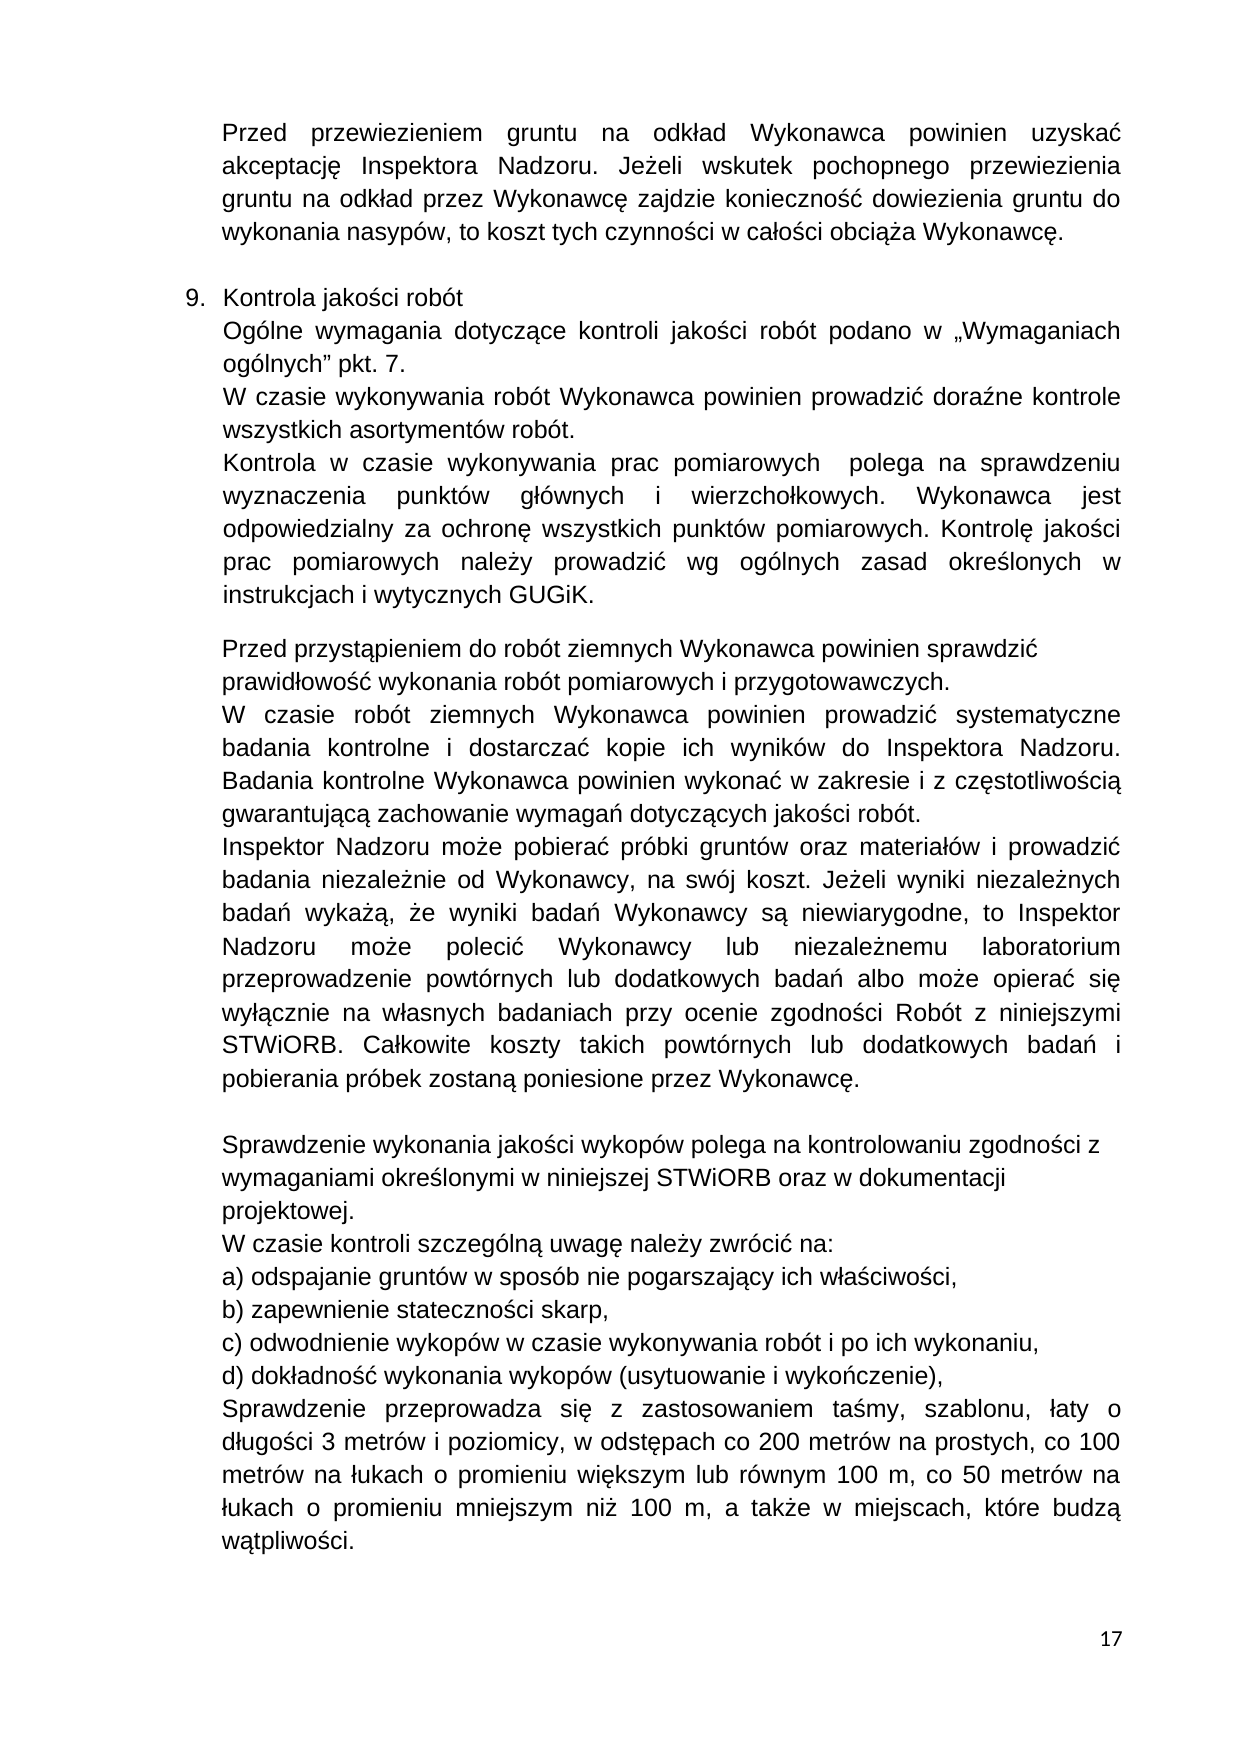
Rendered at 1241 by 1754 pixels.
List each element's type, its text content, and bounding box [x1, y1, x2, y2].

list Ogólne wymagania dotyczące kontroli jakości robót podano w „Wymaganiach ogólnych” pkt. 7. [223, 316, 1122, 378]
text a) odspajanie gruntów w sposób nie pogarszający ich właściwości, [222, 1262, 1122, 1290]
text Przed przewiezieniem gruntu na odkład Wykonawca powinien uzyskać akceptację Inspektora Nadzoru. Jeżeli wskutek pochopnego przewiezienia gruntu na odkład przez Wykonawcę zajdzie konieczność dowiezienia gruntu do wykonania nasypów, to koszt tych czynności w całości obciąża Wykonawcę. [222, 118, 1122, 246]
text W czasie robót ziemnych Wykonawca powinien prowadzić systematyczne badania kontrolne i dostarczać kopie ich wyników do Inspektora Nadzoru. Badania kontrolne Wykonawca powinien wykonać w zakresie i z częstotliwością gwarantującą zachowanie wymagań dotyczących jakości robót. [222, 700, 1122, 828]
text Sprawdzenie przeprowadza się z zastosowaniem taśmy, szablonu, łaty o długości 3 metrów i poziomicy, w odstępach co 200 metrów na prostych, co 100 metrów na łukach o promieniu większym lub równym 100 m, co 50 metrów na łukach o promieniu mniejszym niż 100 m, a także w miejscach, które budzą wątpliwości. [222, 1394, 1122, 1554]
list Kontrola w czasie wykonywania prac pomiarowych polega na sprawdzeniu wyznaczenia punktów głównych i wierzchołkowych. Wykonawca jest odpowiedzialny za ochronę wszystkich punktów pomiarowych. Kontrolę jakości prac pomiarowych należy prowadzić wg ogólnych zasad określonych w instrukcjach i wytycznych GUGiK. [223, 448, 1122, 609]
text prawidłowość wykonania robót pomiarowych i przygotowawczych. [222, 667, 1122, 696]
list Kontrola jakości robót [185, 283, 1122, 312]
text W czasie kontroli szczególną uwagę należy zwrócić na: [222, 1229, 1122, 1257]
text Przed przystąpieniem do robót ziemnych Wykonawca powinien sprawdzić [222, 634, 1122, 663]
list W czasie wykonywania robót Wykonawca powinien prowadzić doraźne kontrole wszystkich asortymentów robót. [223, 382, 1122, 444]
text Inspektor Nadzoru może pobierać próbki gruntów oraz materiałów i prowadzić badania niezależnie od Wykonawcy, na swój koszt. Jeżeli wyniki niezależnych badań wykażą, że wyniki badań Wykonawcy są niewiarygodne, to Inspektor Nadzoru może polecić Wykonawcy lub niezależnemu laboratorium przeprowadzenie powtórnych lub dodatkowych badań albo może opierać się wyłącznie na własnych badaniach przy ocenie zgodności Robót z niniejszymi STWiORB. Całkowite koszty takich powtórnych lub dodatkowych badań i pobierania próbek zostaną poniesione przez Wykonawcę. [222, 832, 1122, 1092]
text b) zapewnienie stateczności skarp, [222, 1295, 1122, 1323]
text c) odwodnienie wykopów w czasie wykonywania robót i po ich wykonaniu, [222, 1328, 1122, 1356]
text Sprawdzenie wykonania jakości wykopów polega na kontrolowaniu zgodności z wymaganiami określonymi w niniejszej STWiORB oraz w dokumentacji projektowej. [222, 1129, 1122, 1224]
text d) dokładność wykonania wykopów (usytuowanie i wykończenie), [222, 1361, 1122, 1389]
